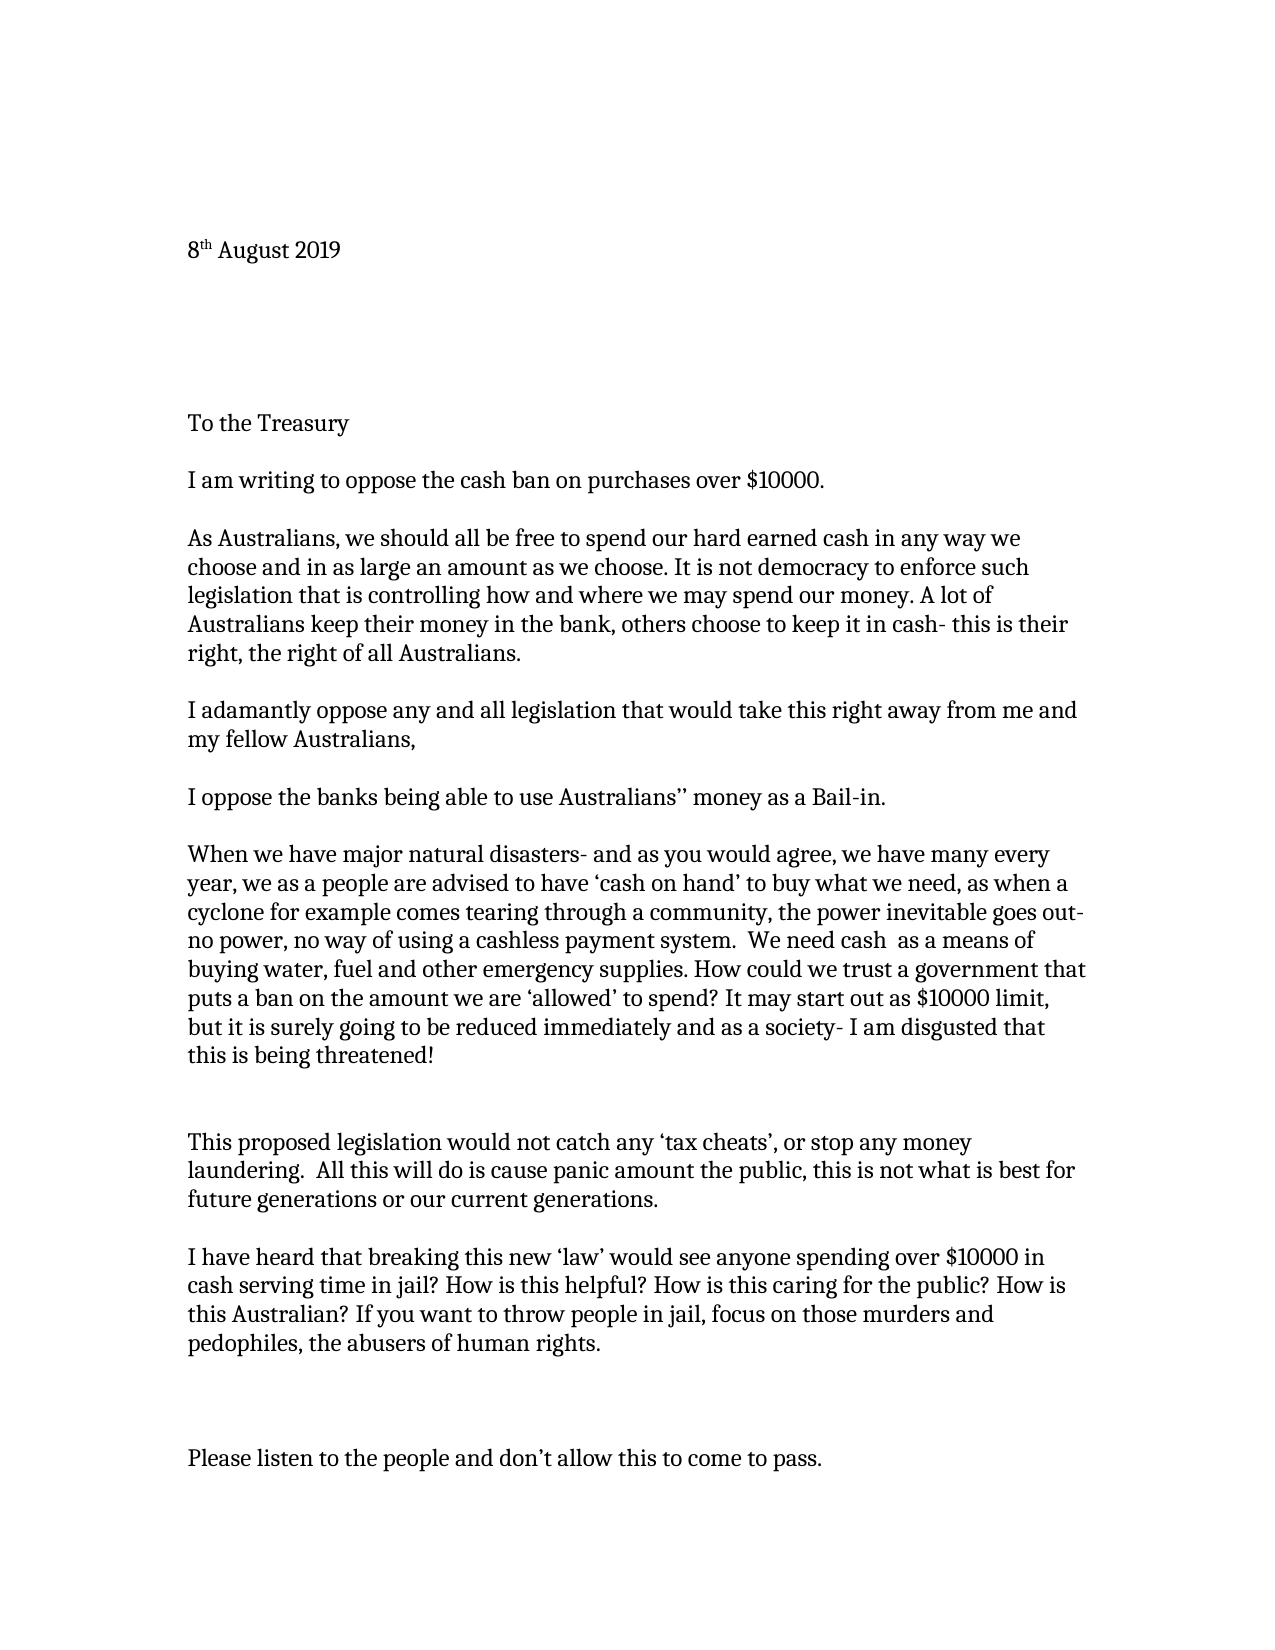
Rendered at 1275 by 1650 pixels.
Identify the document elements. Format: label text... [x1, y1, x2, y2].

text I adamantly oppose any and all legislation that would take this right away from me and my fellow Australians, [187, 696, 1087, 754]
text As Australians, we should all be free to spend our hard earned cash in any way we choose and in as large an amount as we choose. It is not democracy to enforce such legislation that is controlling how and where we may spend our money. A lot of Australians keep their money in the bank, others choose to keep it in cash- this is their right, the right of all Australians. [187, 524, 1087, 667]
text I am writing to oppose the cash ban on purchases over $10000. [187, 466, 1087, 495]
text I oppose the banks being able to use Australians’’ money as a Bail-in. [187, 782, 1087, 811]
text 8th August 2019 [187, 236, 1087, 265]
text I have heard that breaking this new ‘law’ would see anyone spending over $10000 in cash serving time in jail? How is this helpful? How is this caring for the public? How is this Australian? If you want to throw people in jail, focus on those murders and pedophiles, the abusers of human rights. [187, 1242, 1087, 1357]
text Please listen to the people and don’t allow this to come to pass. [187, 1444, 1087, 1472]
text To the Treasury [187, 409, 1087, 437]
text This proposed legislation would not catch any ‘tax cheats’, or stop any money laundering. All this will do is cause panic amount the public, this is not what is best for future generations or our current generations. [187, 1127, 1087, 1214]
text When we have major natural disasters- and as you would agree, we have many every year, we as a people are advised to have ‘cash on hand’ to buy what we need, as when a cyclone for example comes tearing through a community, the power inevitable goes out- no power, no way of using a cashless payment system. We need cash as a means of buying water, fuel and other emergency supplies. How could we trust a government that puts a ban on the amount we are ‘allowed’ to spend? It may start out as $10000 limit, but it is surely going to be reduced immediately and as a society- I am disgusted that this is being threatened! [187, 840, 1087, 1070]
